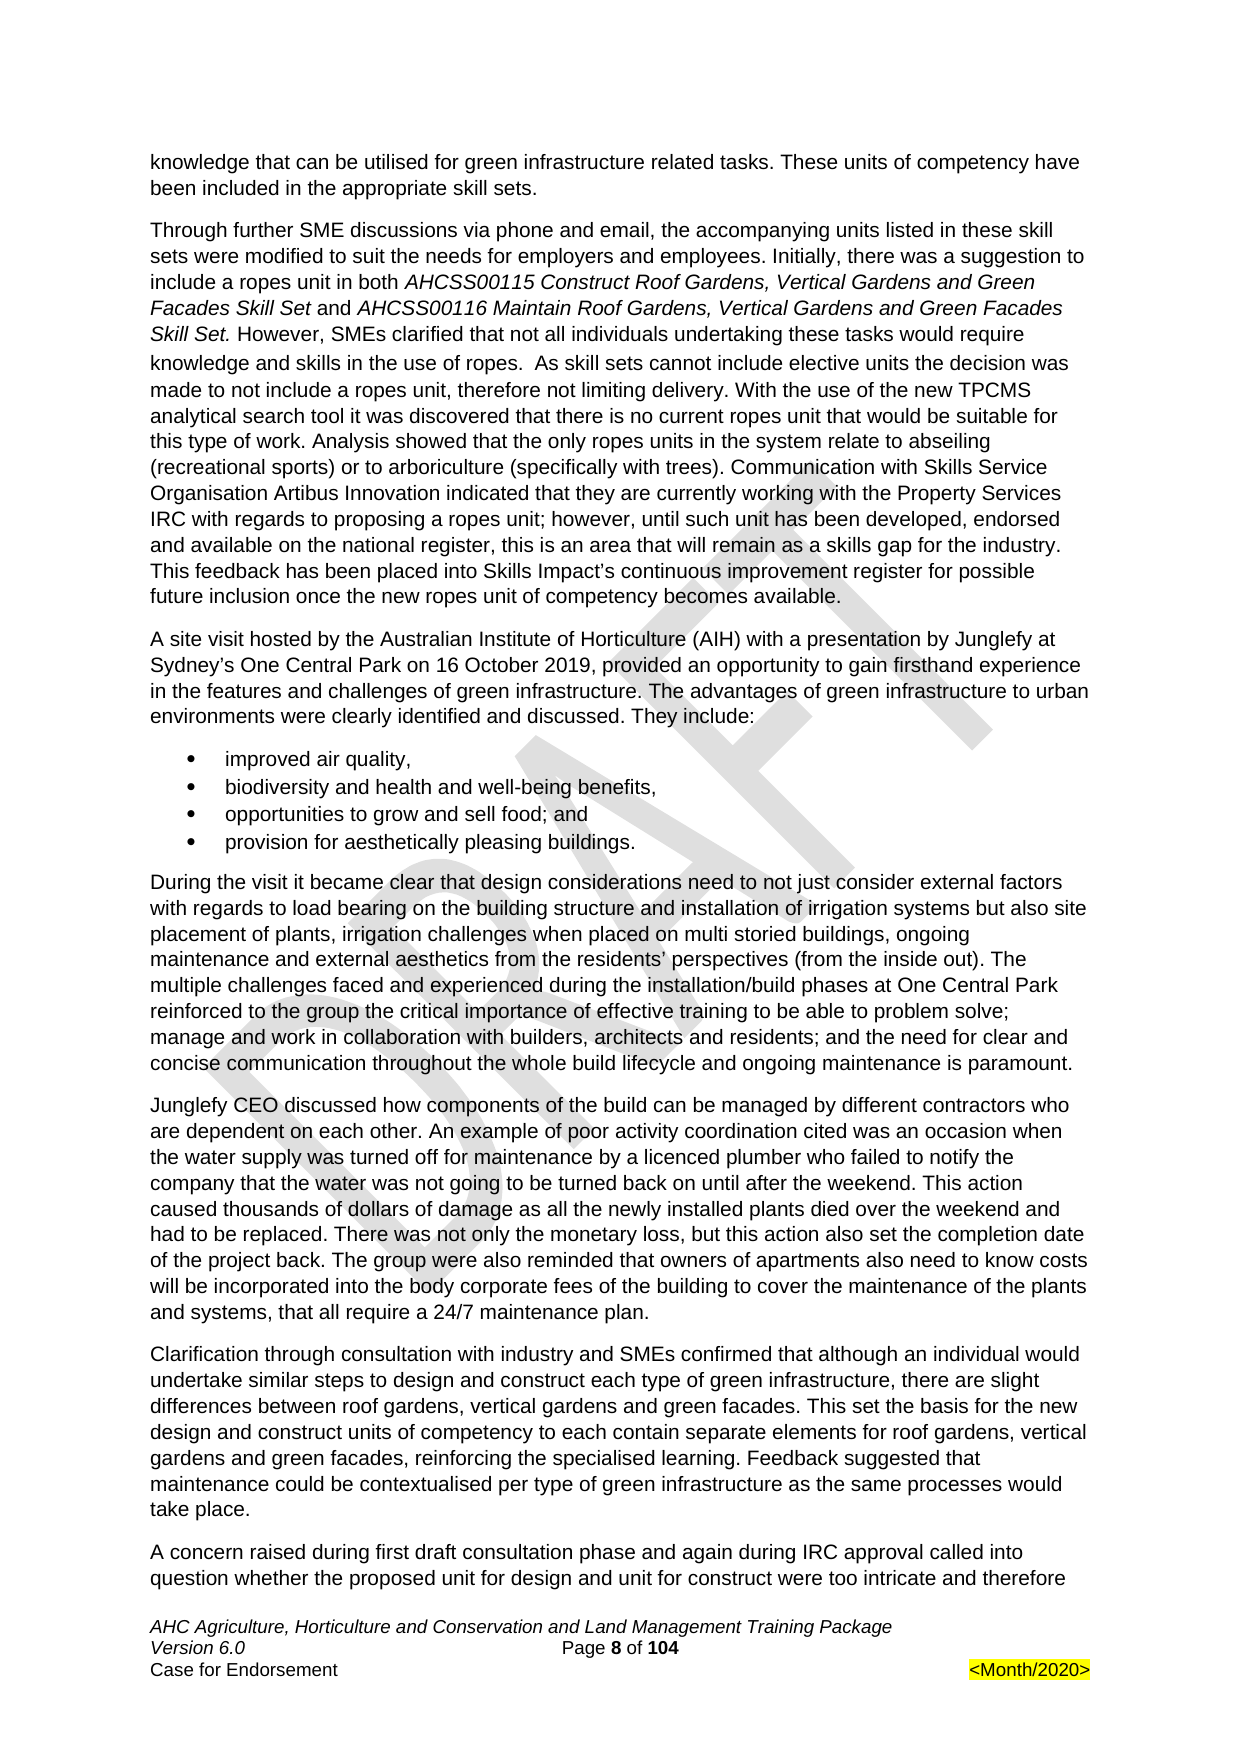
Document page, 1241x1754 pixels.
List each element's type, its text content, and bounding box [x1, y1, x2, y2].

text Through further SME discussions via phone and email, the accompanying units listed in these skill sets were modified to suit the needs for employers and employees. Initially, there was a suggestion to include a ropes unit in both AHCSS00115 Construct Roof Gardens, Vertical Gardens and Green Facades Skill Set and AHCSS00116 Maintain Roof Gardens, Vertical Gardens and Green Facades Skill Set. However, SMEs clarified that not all individuals undertaking these tasks would require knowledge and skills in the use of ropes. As skill sets cannot include elective units the decision was made to not include a ropes unit, therefore not limiting delivery. With the use of the new TPCMS analytical search tool it was discovered that there is no current ropes unit that would be suitable for this type of work. Analysis showed that the only ropes units in the system relate to abseiling (recreational sports) or to arboriculture (specifically with trees). Communication with Skills Service Organisation Artibus Innovation indicated that they are currently working with the Property Services IRC with regards to proposing a ropes unit; however, until such unit has been developed, endorsed and available on the national register, this is an area that will remain as a skills gap for the industry. This feedback has been placed into Skills Impact’s continuous improvement register for possible future inclusion once the new ropes unit of competency becomes available. [150, 218, 1090, 608]
list improved air quality, [187, 747, 1090, 771]
list biodiversity and health and well-being benefits, [187, 774, 1090, 798]
text During the visit it became clear that design considerations need to not just consider external factors with regards to load bearing on the building structure and installation of irrigation systems but also site placement of plants, irrigation challenges when placed on multi storied buildings, ongoing maintenance and external aesthetics from the residents’ perspectives (from the inside out). The multiple challenges faced and experienced during the installation/build phases at One Central Park reinforced to the group the critical importance of effective training to be able to problem solve; manage and work in collaboration with builders, architects and residents; and the need for clear and concise communication throughout the whole build lifecycle and ongoing maintenance is paramount. [150, 870, 1090, 1074]
text Clarification through consultation with industry and SMEs confirmed that although an individual would undertake similar steps to design and construct each type of green infrastructure, there are slight differences between roof gardens, vertical gardens and green facades. This set the basis for the new design and construct units of competency to each contain separate elements for roof gardens, vertical gardens and green facades, reinforcing the specialised learning. Feedback suggested that maintenance could be contextualised per type of green infrastructure as the same processes would take place. [150, 1342, 1090, 1521]
text A site visit hosted by the Australian Institute of Horticulture (AIH) with a presentation by Junglefy at Sydney’s One Central Park on 16 October 2019, provided an opportunity to gain firsthand experience in the features and challenges of green infrastructure. The advantages of green infrastructure to urban environments were clearly identified and discussed. They include: [150, 627, 1090, 728]
list provision for aesthetically pleasing buildings. [187, 830, 1090, 854]
text Junglefy CEO discussed how components of the build can be managed by different contractors who are dependent on each other. An example of poor activity coordination cited was an occasion when the water supply was turned off for maintenance by a licenced plumber who failed to notify the company that the water was not going to be turned back on until after the weekend. This action caused thousands of dollars of damage as all the newly installed plants died over the weekend and had to be replaced. There was not only the monetary loss, but this action also set the completion date of the project back. The group were also reminded that owners of apartments also need to know costs will be incorporated into the body corporate fees of the building to cover the maintenance of the plants and systems, that all require a 24/7 maintenance plan. [150, 1093, 1090, 1324]
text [150, 150, 1090, 200]
list opportunities to grow and sell food; and [187, 802, 1090, 826]
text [150, 1540, 1090, 1589]
